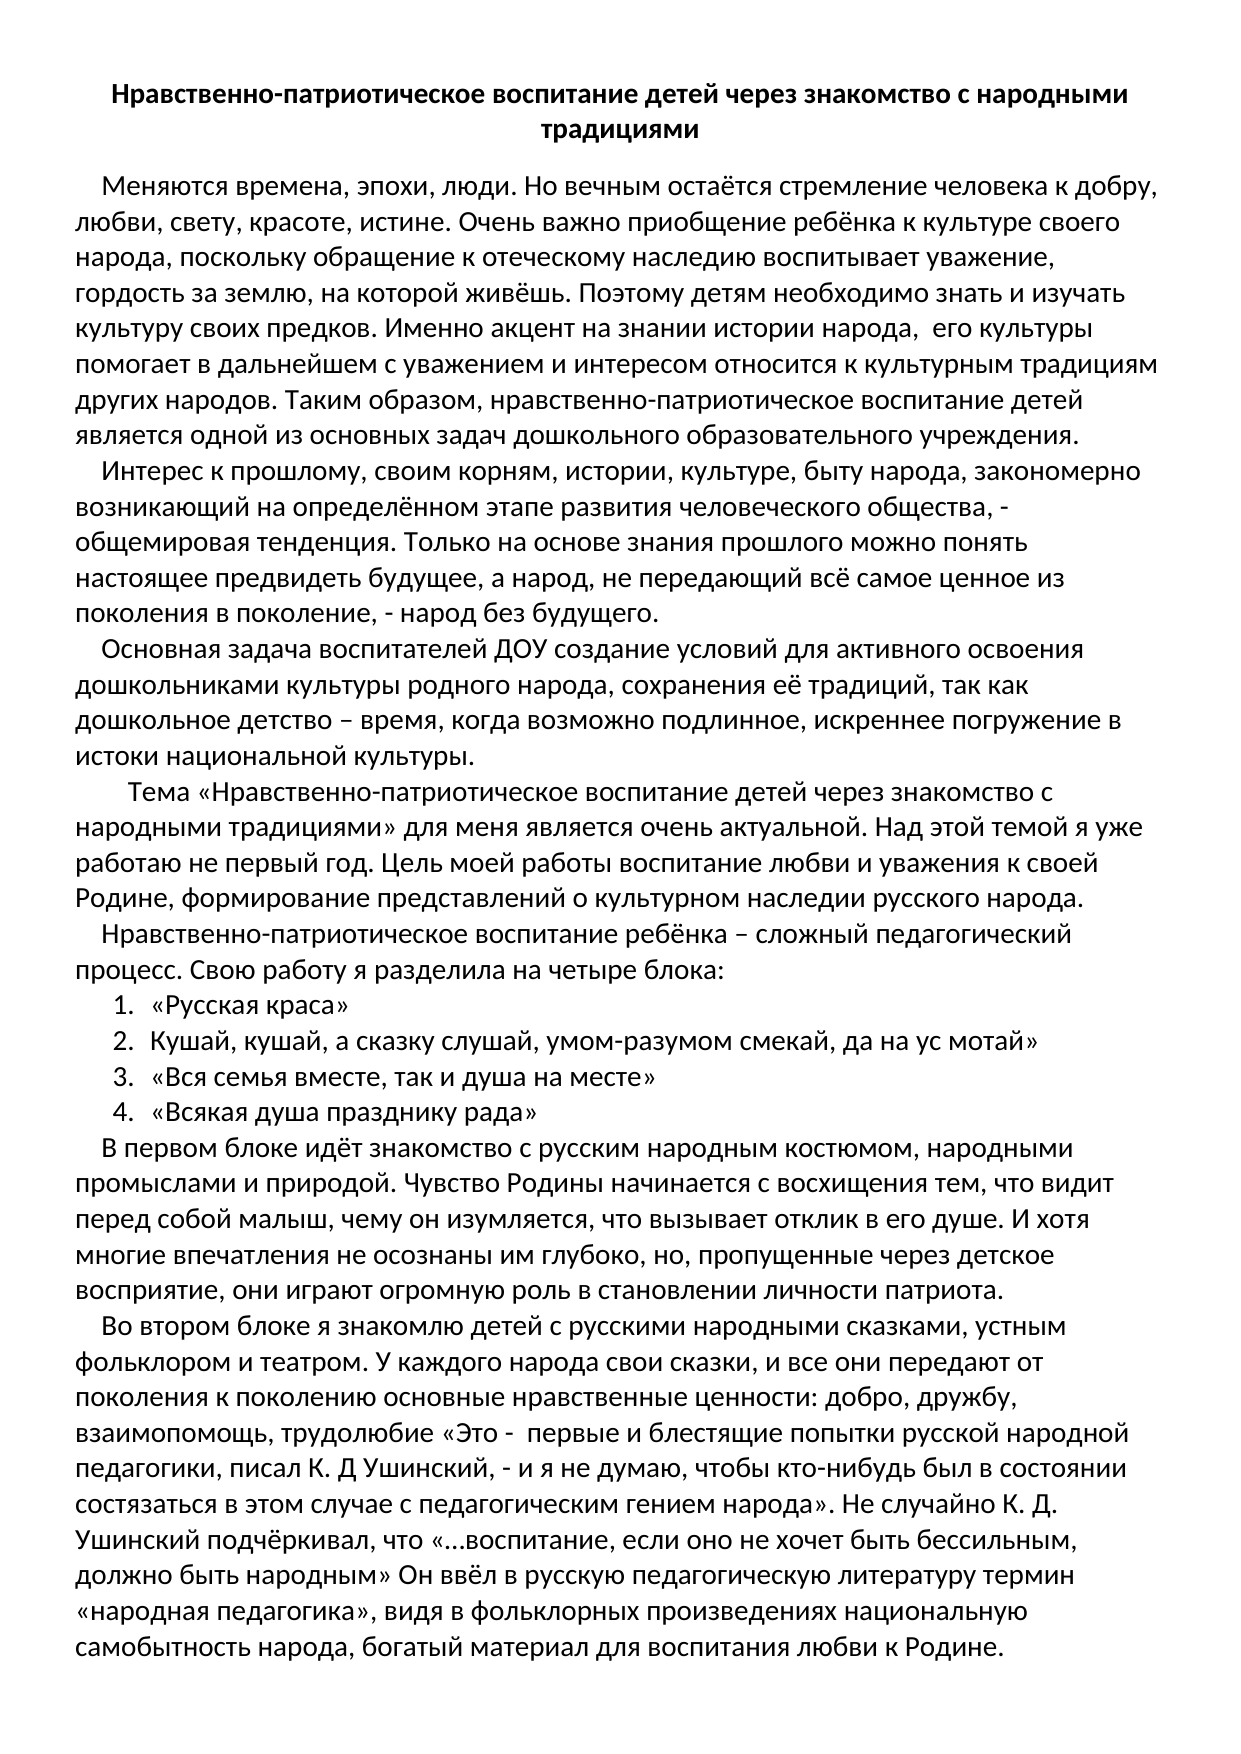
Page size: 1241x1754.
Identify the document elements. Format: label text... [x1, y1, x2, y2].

text Меняются времена, эпохи, люди. Но вечным остаётся стремление человека к добру, любви, свету, красоте, истине. Очень важно приобщение ребёнка к культуре своего народа, поскольку обращение к отеческому наследию воспитывает уважение, гордость за землю, на которой живёшь. Поэтому детям необходимо знать и изучать культуру своих предков. Именно акцент на знании истории народа, его культуры помогает в дальнейшем с уважением и интересом относится к культурным традициям других народов. Таким образом, нравственно-патриотическое воспитание детей является одной из основных задач дошкольного образовательного учреждения. [75, 167, 1165, 452]
text Основная задача воспитателей ДОУ создание условий для активного освоения дошкольниками культуры родного народа, сохранения её традиций, так как дошкольное детство – время, когда возможно подлинное, искреннее погружение в истоки национальной культуры. [75, 630, 1165, 773]
list «Вся семья вместе, так и душа на месте» [112, 1058, 1165, 1093]
text Нравственно-патриотическое воспитание ребёнка – сложный педагогический процесс. Свою работу я разделила на четыре блока: [75, 915, 1165, 986]
list «Русская краса» [112, 986, 1165, 1022]
text Нравственно-патриотическое воспитание детей через знакомство с народными традициями [75, 75, 1165, 146]
text Интерес к прошлому, своим корням, истории, культуре, быту народа, закономерно возникающий на определённом этапе развития человеческого общества, - общемировая тенденция. Только на основе знания прошлого можно понять настоящее предвидеть будущее, а народ, не передающий всё самое ценное из поколения в поколение, - народ без будущего. [75, 452, 1165, 630]
text Во втором блоке я знакомлю детей с русскими народными сказками, устным фольклором и театром. У каждого народа свои сказки, и все они передают от поколения к поколению основные нравственные ценности: добро, дружбу, взаимопомощь, трудолюбие «Это - первые и блестящие попытки русской народной педагогики, писал К. Д Ушинский, - и я не думаю, чтобы кто-нибудь был в состоянии состязаться в этом случае с педагогическим гением народа». Не случайно К. Д. Ушинский подчёркивал, что «…воспитание, если оно не хочет быть бессильным, должно быть народным» Он ввёл в русскую педагогическую литературу термин «народная педагогика», видя в фольклорных произведениях национальную самобытность народа, богатый материал для воспитания любви к Родине. [75, 1307, 1165, 1663]
text В первом блоке идёт знакомство с русским народным костюмом, народными промыслами и природой. Чувство Родины начинается с восхищения тем, что видит перед собой малыш, чему он изумляется, что вызывает отклик в его душе. И хотя многие впечатления не осознаны им глубоко, но, пропущенные через детское восприятие, они играют огромную роль в становлении личности патриота. [75, 1129, 1165, 1307]
text Тема «Нравственно-патриотическое воспитание детей через знакомство с народными традициями» для меня является очень актуальной. Над этой темой я уже работаю не первый год. Цель моей работы воспитание любви и уважения к своей Родине, формирование представлений о культурном наследии русского народа. [75, 773, 1165, 915]
list «Всякая душа празднику рада» [112, 1093, 1165, 1129]
list Кушай, кушай, а сказку слушай, умом-разумом смекай, да на ус мотай» [112, 1022, 1165, 1058]
